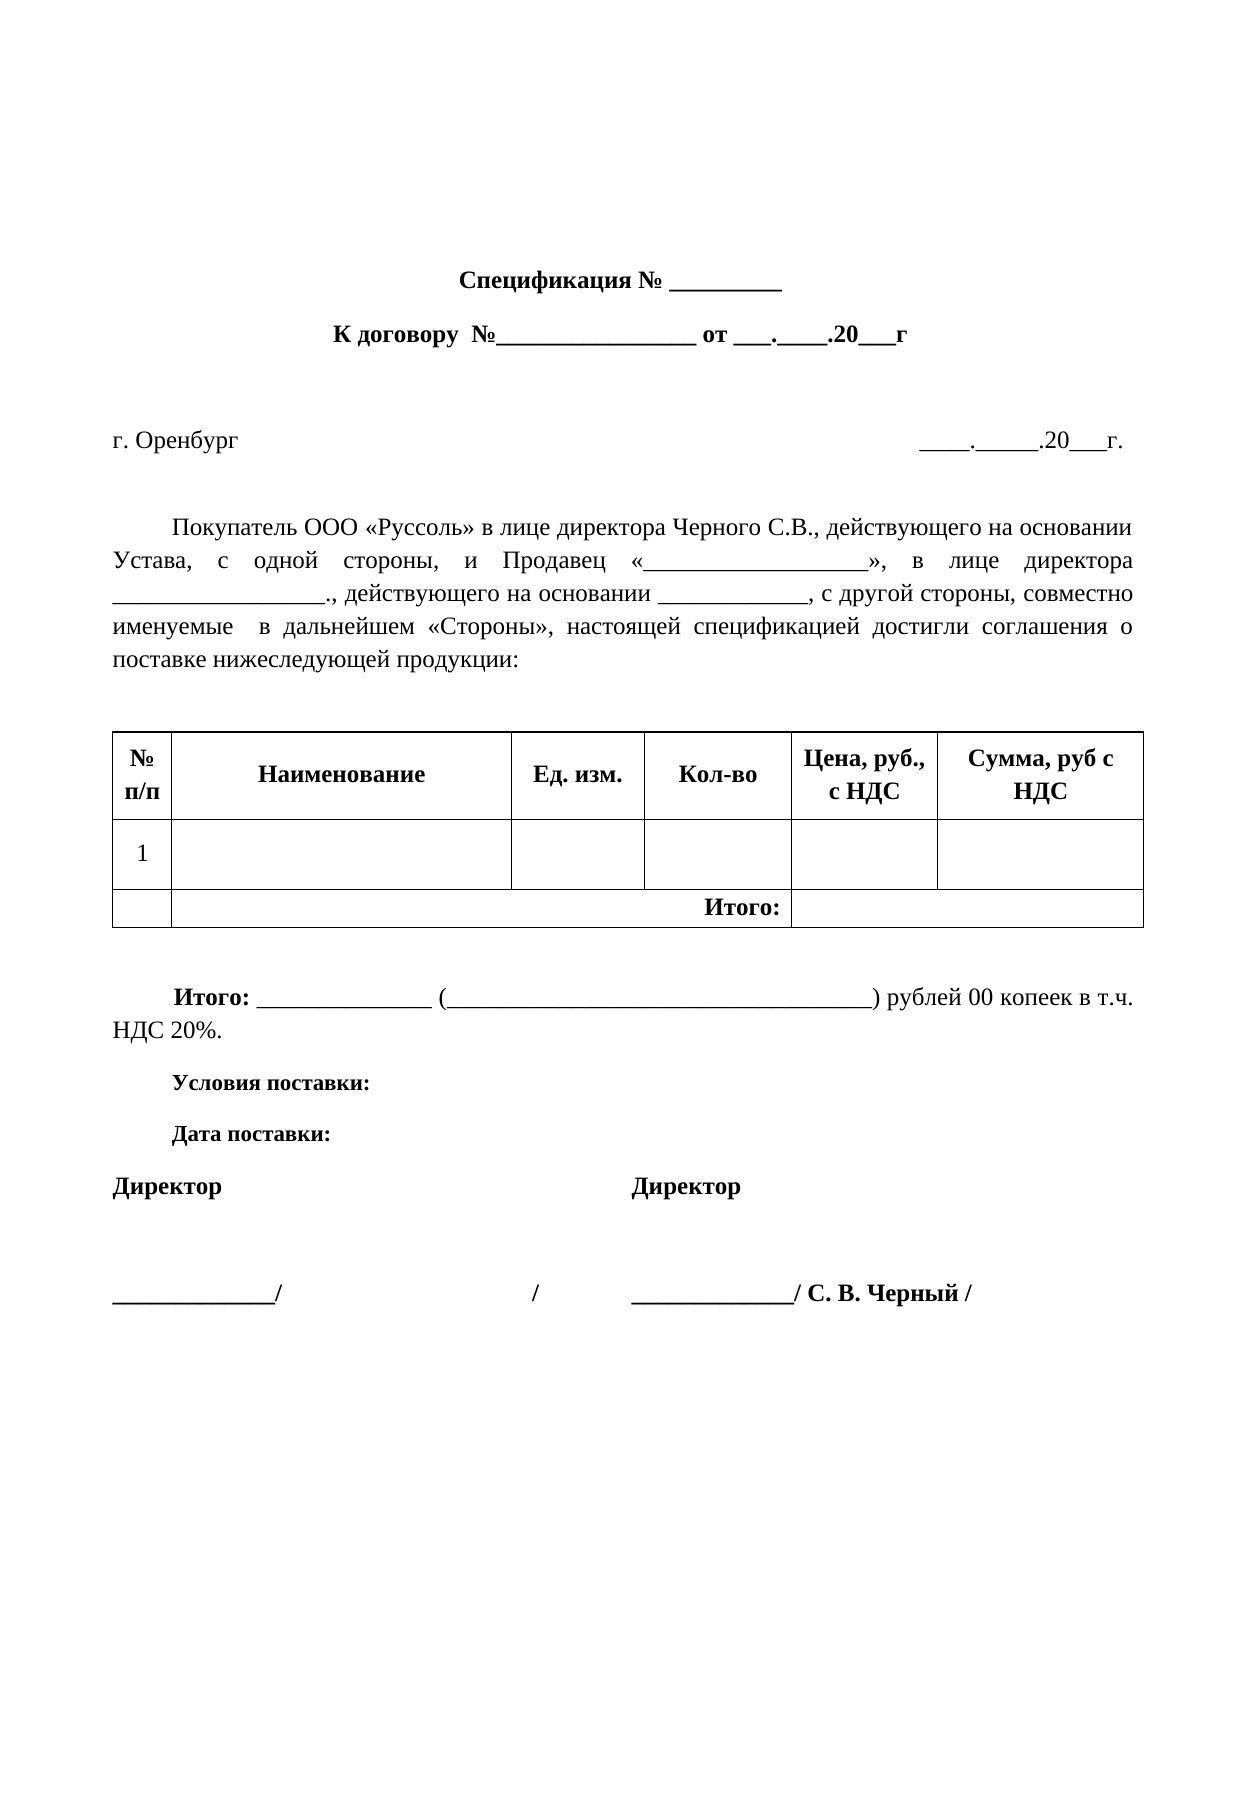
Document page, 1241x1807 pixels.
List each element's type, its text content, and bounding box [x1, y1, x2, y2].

table_cell _____________/ / [101, 1224, 620, 1386]
text Спецификация № _________ [112, 265, 1128, 293]
table_cell Итого: [172, 890, 791, 927]
text Итого: ______________ (__________________________________) рублей 00 копеек в т.ч. НДС 20%. [112, 982, 1134, 1043]
table_cell [645, 820, 791, 889]
text Покупатель ООО «Руссоль» в лице директора Черного С.В., действующего на основании Устава, с одной стороны, и Продавец «__________________», в лице директора _________________., действующего на основании ____________, с другой стороны, совместно именуемые в дальнейшем «Стороны», настоящей спецификацией достигли соглашения о поставке нижеследующей продукции: [112, 512, 1134, 673]
text К договору №________________ от ___.____.20___г [112, 319, 1128, 347]
table_cell [172, 820, 511, 889]
table_header № п/п [113, 733, 171, 819]
table_header Директор [101, 1171, 620, 1224]
table_cell [512, 820, 644, 889]
text Условия поставки: [112, 1069, 1134, 1095]
table_cell 1 [113, 820, 171, 889]
table_cell [792, 820, 937, 889]
text г. Оренбург ____._____.20___г. [112, 426, 1128, 487]
table_cell [113, 890, 171, 927]
table_cell [792, 890, 1143, 927]
table_header Наименование [172, 733, 511, 819]
table_cell _____________/ С. В. Черный / [620, 1224, 1139, 1386]
table_header Цена, руб., с НДС [792, 733, 937, 819]
text Дата поставки: [112, 1120, 1134, 1146]
table_header Ед. изм. [512, 733, 644, 819]
table_header Кол-во [645, 733, 791, 819]
table_header Директор [620, 1171, 1139, 1224]
table_header Сумма, руб с НДС [938, 733, 1143, 819]
table_cell [938, 820, 1143, 889]
